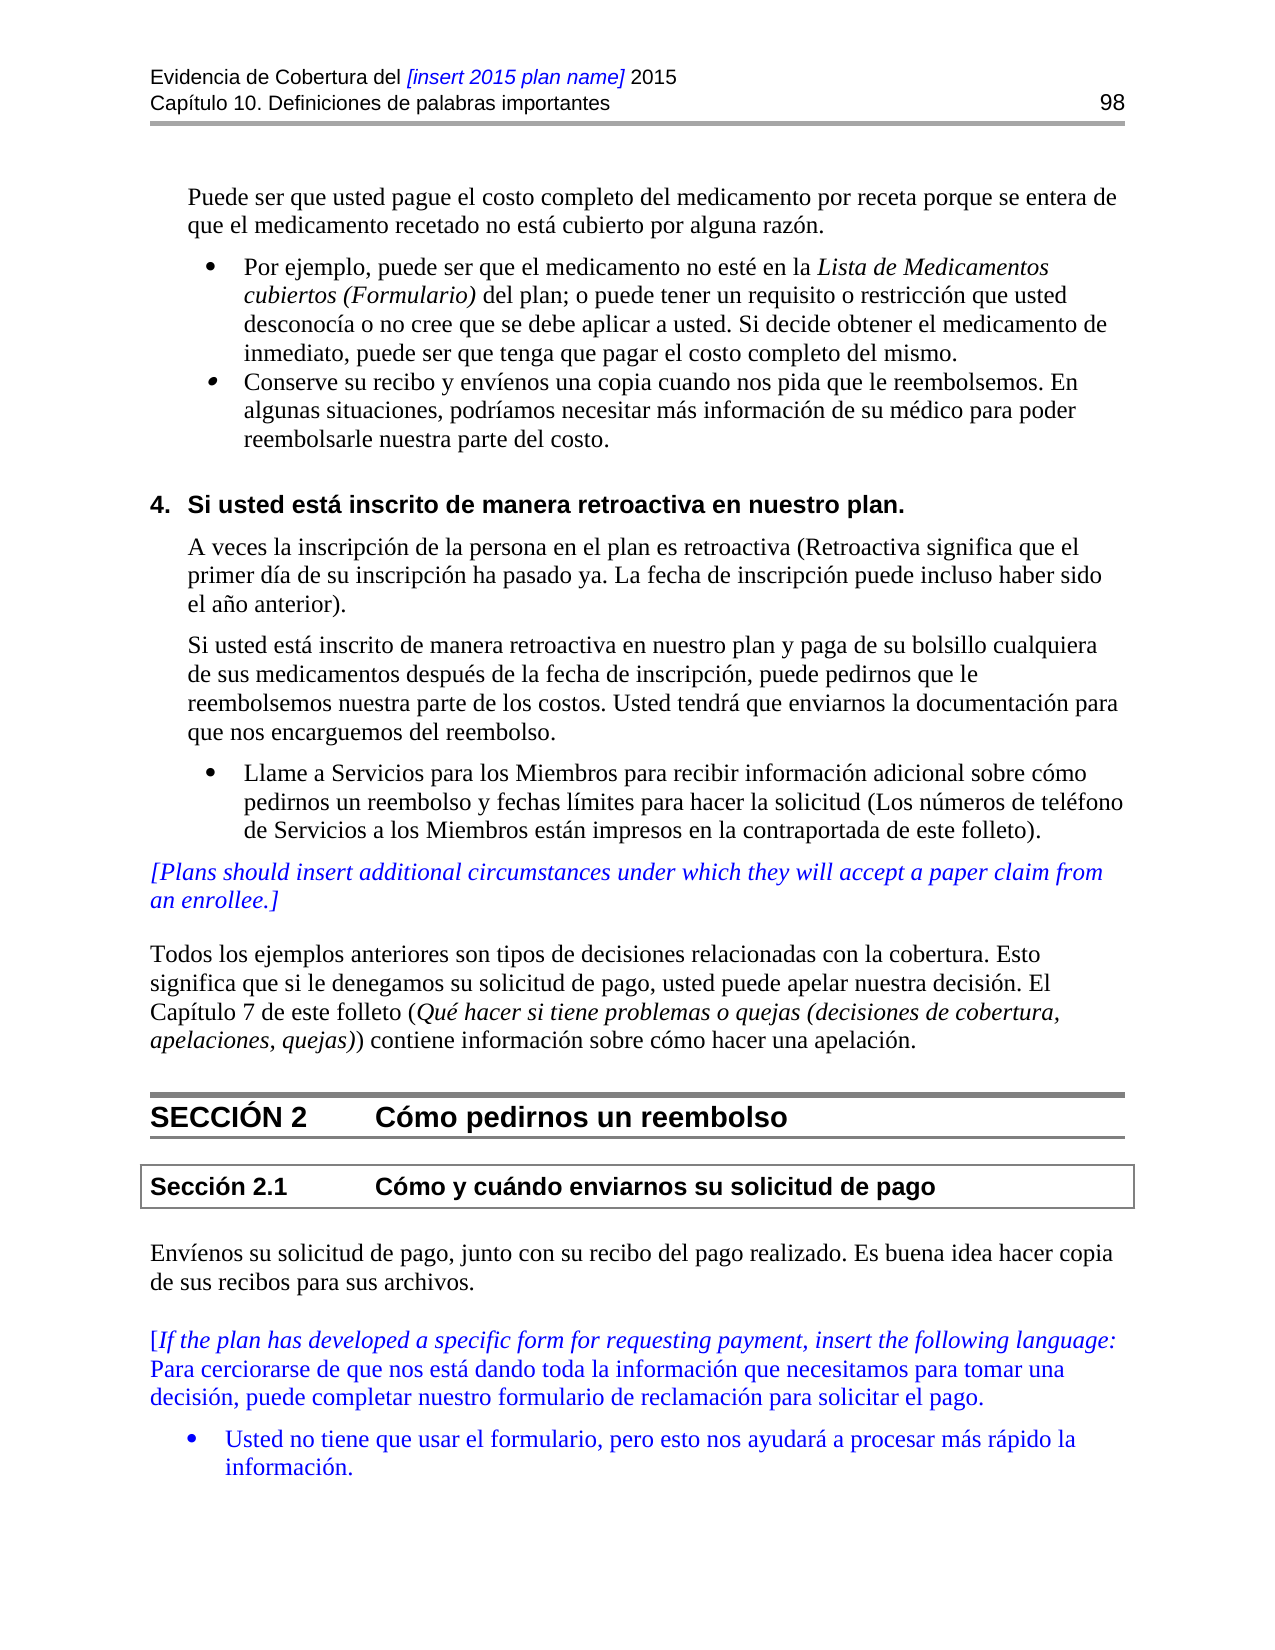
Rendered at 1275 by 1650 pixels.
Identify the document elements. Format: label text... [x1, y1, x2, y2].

list Conserve su recibo y envíenos una copia cuando nos pida que le reembolsemos. En algunas situaciones, podríamos necesitar más información de su médico para poder reembolsarle nuestra parte del costo. [206, 367, 1125, 453]
text A veces la inscripción de la persona en el plan es retroactiva (Retroactiva significa que el primer día de su inscripción ha pasado ya. La fecha de inscripción puede incluso haber sido el año anterior). [187, 532, 1125, 618]
list Por ejemplo, puede ser que el medicamento no esté en la Lista de Medicamentos cubiertos (Formulario) del plan; o puede tener un requisito o restricción que usted desconocía o no cree que se debe aplicar a usted. Si decide obtener el medicamento de inmediato, puede ser que tenga que pagar el costo completo del mismo. [206, 252, 1125, 367]
text 4. Si usted está inscrito de manera retroactiva en nuestro plan. [150, 490, 1050, 519]
text [Plans should insert additional circumstances under which they will accept a paper claim from an enrollee.] [150, 857, 1125, 914]
text Puede ser que usted pague el costo completo del medicamento por receta porque se entera de que el medicamento recetado no está cubierto por alguna razón. [187, 182, 1125, 239]
text Todos los ejemplos anteriores son tipos de decisiones relacionadas con la cobertura. Esto significa que si le denegamos su solicitud de pago, usted puede apelar nuestra decisión. El Capítulo 7 de este folleto (Qué hacer si tiene problemas o quejas (decisiones de cobertura, apelaciones, quejas)) contiene información sobre cómo hacer una apelación. [150, 939, 1125, 1054]
text Envíenos su solicitud de pago, junto con su recibo del pago realizado. Es buena idea hacer copia de sus recibos para sus archivos. [150, 1238, 1125, 1296]
text [If the plan has developed a specific form for requesting payment, insert the following language: Para cerciorarse de que nos está dando toda la información que necesitamos para tomar una decisión, puede completar nuestro formulario de reclamación para solicitar el pago. [150, 1325, 1125, 1411]
list Llame a Servicios para los Miembros para recibir información adicional sobre cómo pedirnos un reembolso y fechas límites para hacer la solicitud (Los números de teléfono de Servicios a los Miembros están impresos en la contraportada de este folleto). [206, 758, 1125, 844]
subtitle SECCIÓN 2 Cómo pedirnos un reembolso [150, 1098, 1125, 1136]
list Usted no tiene que usar el formulario, pero esto nos ayudará a procesar más rápido la información. [187, 1424, 1125, 1481]
text Si usted está inscrito de manera retroactiva en nuestro plan y paga de su bolsillo cualquiera de sus medicamentos después de la fecha de inscripción, puede pedirnos que le reembolsemos nuestra parte de los costos. Usted tendrá que enviarnos la documentación para que nos encarguemos del reembolso. [187, 630, 1125, 745]
subtitle Sección 2.1 Cómo y cuándo enviarnos su solicitud de pago [142, 1166, 1133, 1207]
